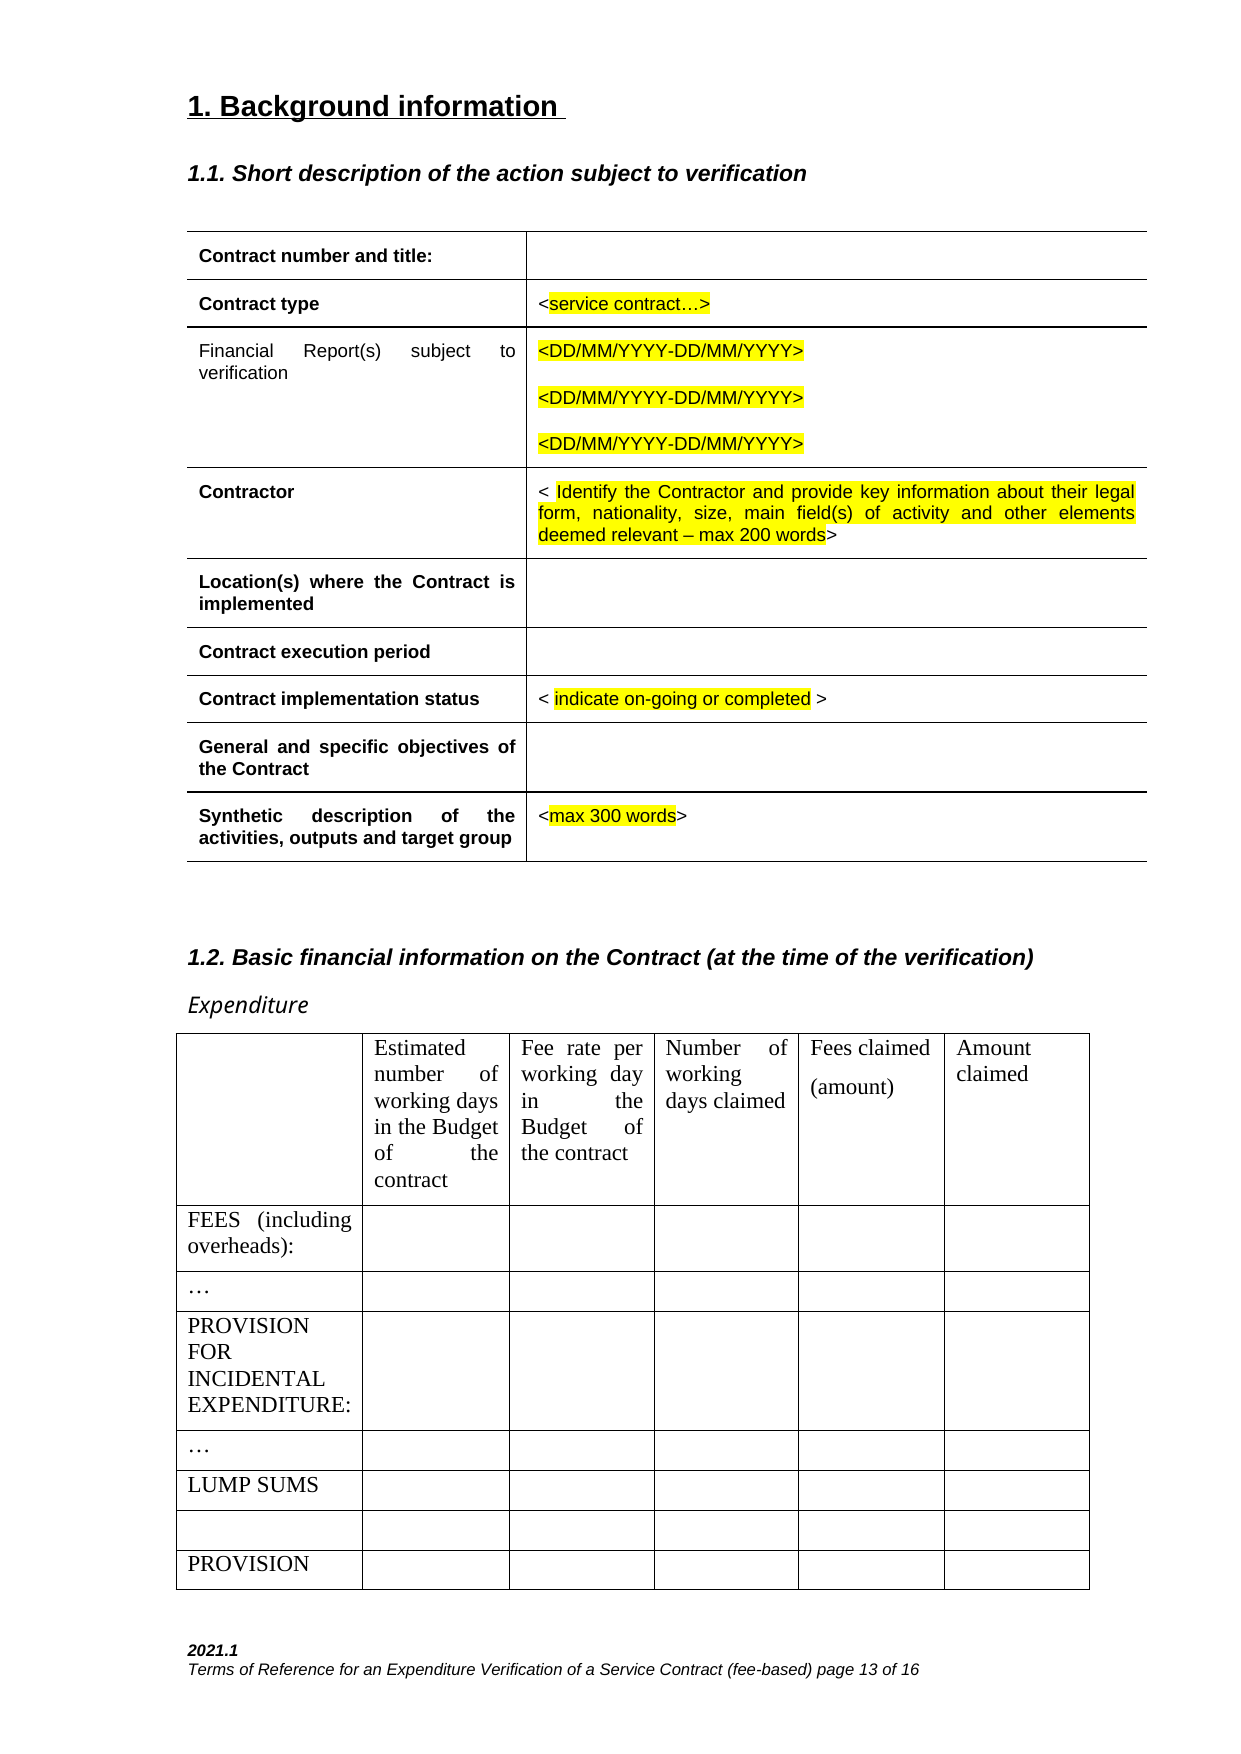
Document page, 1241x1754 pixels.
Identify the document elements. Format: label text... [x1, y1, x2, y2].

subtitle 1.1. Short description of the action subject to verification [187, 160, 1078, 186]
table_cell General and specific objectives of the Contract [187, 723, 526, 791]
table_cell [177, 1551, 362, 1589]
table_cell [527, 628, 1147, 674]
table_cell <DD/MM/YYYY-DD/MM/YYYY> <DD/MM/YYYY-DD/MM/YYYY> <DD/MM/YYYY-DD/MM/YYYY> [527, 328, 1147, 467]
subtitle 1. Background information [187, 89, 1078, 122]
table_header [527, 232, 1147, 279]
table_cell Synthetic description of the activities, outputs and target group [187, 793, 526, 861]
table_cell Contractor [187, 468, 526, 558]
table_header Number of working days claimed [655, 1034, 798, 1205]
table_cell Contract type [187, 280, 526, 326]
table_cell [799, 1206, 944, 1271]
subtitle 1.2. Basic financial information on the Contract (at the time of the verification) [187, 944, 1078, 971]
table_header Fees claimed (amount) [799, 1034, 944, 1205]
table_cell PROVISION FOR INCIDENTAL EXPENDITURE: [177, 1312, 362, 1430]
table_cell [655, 1312, 798, 1430]
table_cell [945, 1272, 1089, 1311]
table_cell [945, 1511, 1089, 1549]
table_cell [945, 1431, 1089, 1470]
table_cell [799, 1471, 944, 1509]
table_cell [799, 1272, 944, 1311]
table_header Contract number and title: [187, 232, 526, 279]
table_cell [510, 1471, 654, 1509]
table_cell [177, 1511, 362, 1549]
table_cell LUMP SUMS [177, 1471, 362, 1509]
table_cell <max 300 words> [527, 793, 1147, 861]
table_cell [363, 1272, 509, 1311]
table_cell [655, 1272, 798, 1311]
table_header Amount claimed [945, 1034, 1089, 1205]
table_cell [510, 1312, 654, 1430]
table_cell [799, 1431, 944, 1470]
table_cell [363, 1511, 509, 1549]
table_cell [363, 1312, 509, 1430]
table_cell Contract execution period [187, 628, 526, 674]
table_cell [655, 1431, 798, 1470]
table_cell [945, 1471, 1089, 1509]
table_cell [655, 1471, 798, 1509]
table_cell [363, 1431, 509, 1470]
table_cell … [177, 1272, 362, 1311]
table_cell [799, 1551, 944, 1589]
table_cell [655, 1206, 798, 1271]
table_cell [510, 1431, 654, 1470]
table_cell [363, 1551, 509, 1589]
table_cell [655, 1551, 798, 1589]
table_cell … [177, 1431, 362, 1470]
table_cell < indicate on-going or completed > [527, 676, 1147, 722]
table_cell [363, 1471, 509, 1509]
table_cell Contract implementation status [187, 676, 526, 722]
table_cell Location(s) where the Contract is implemented [187, 559, 526, 627]
table_cell [945, 1206, 1089, 1271]
table_cell [799, 1511, 944, 1549]
list Expenditure [187, 989, 1078, 1021]
table_cell FEES (including overheads): [177, 1206, 362, 1271]
table_cell [945, 1312, 1089, 1430]
table_cell [799, 1312, 944, 1430]
table_cell [945, 1551, 1089, 1589]
table_cell [510, 1206, 654, 1271]
table_header [177, 1034, 362, 1205]
table_cell [510, 1511, 654, 1549]
table_cell [363, 1206, 509, 1271]
table_cell <service contract…> [527, 280, 1147, 326]
table_cell [527, 723, 1147, 791]
table_cell [510, 1551, 654, 1589]
table_header Fee rate per working day in the Budget of the contract [510, 1034, 654, 1205]
table_cell < Identify the Contractor and provide key information about their legal form, nationality, size, main field(s) of activity and other elements deemed relevant – max 200 words> [527, 468, 1147, 558]
table_cell Financial Report(s) subject to verification [187, 328, 526, 467]
table_header Estimated number of working days in the Budget of the contract [363, 1034, 509, 1205]
table_cell [527, 559, 1147, 627]
table_cell [510, 1272, 654, 1311]
table_cell [655, 1511, 798, 1549]
